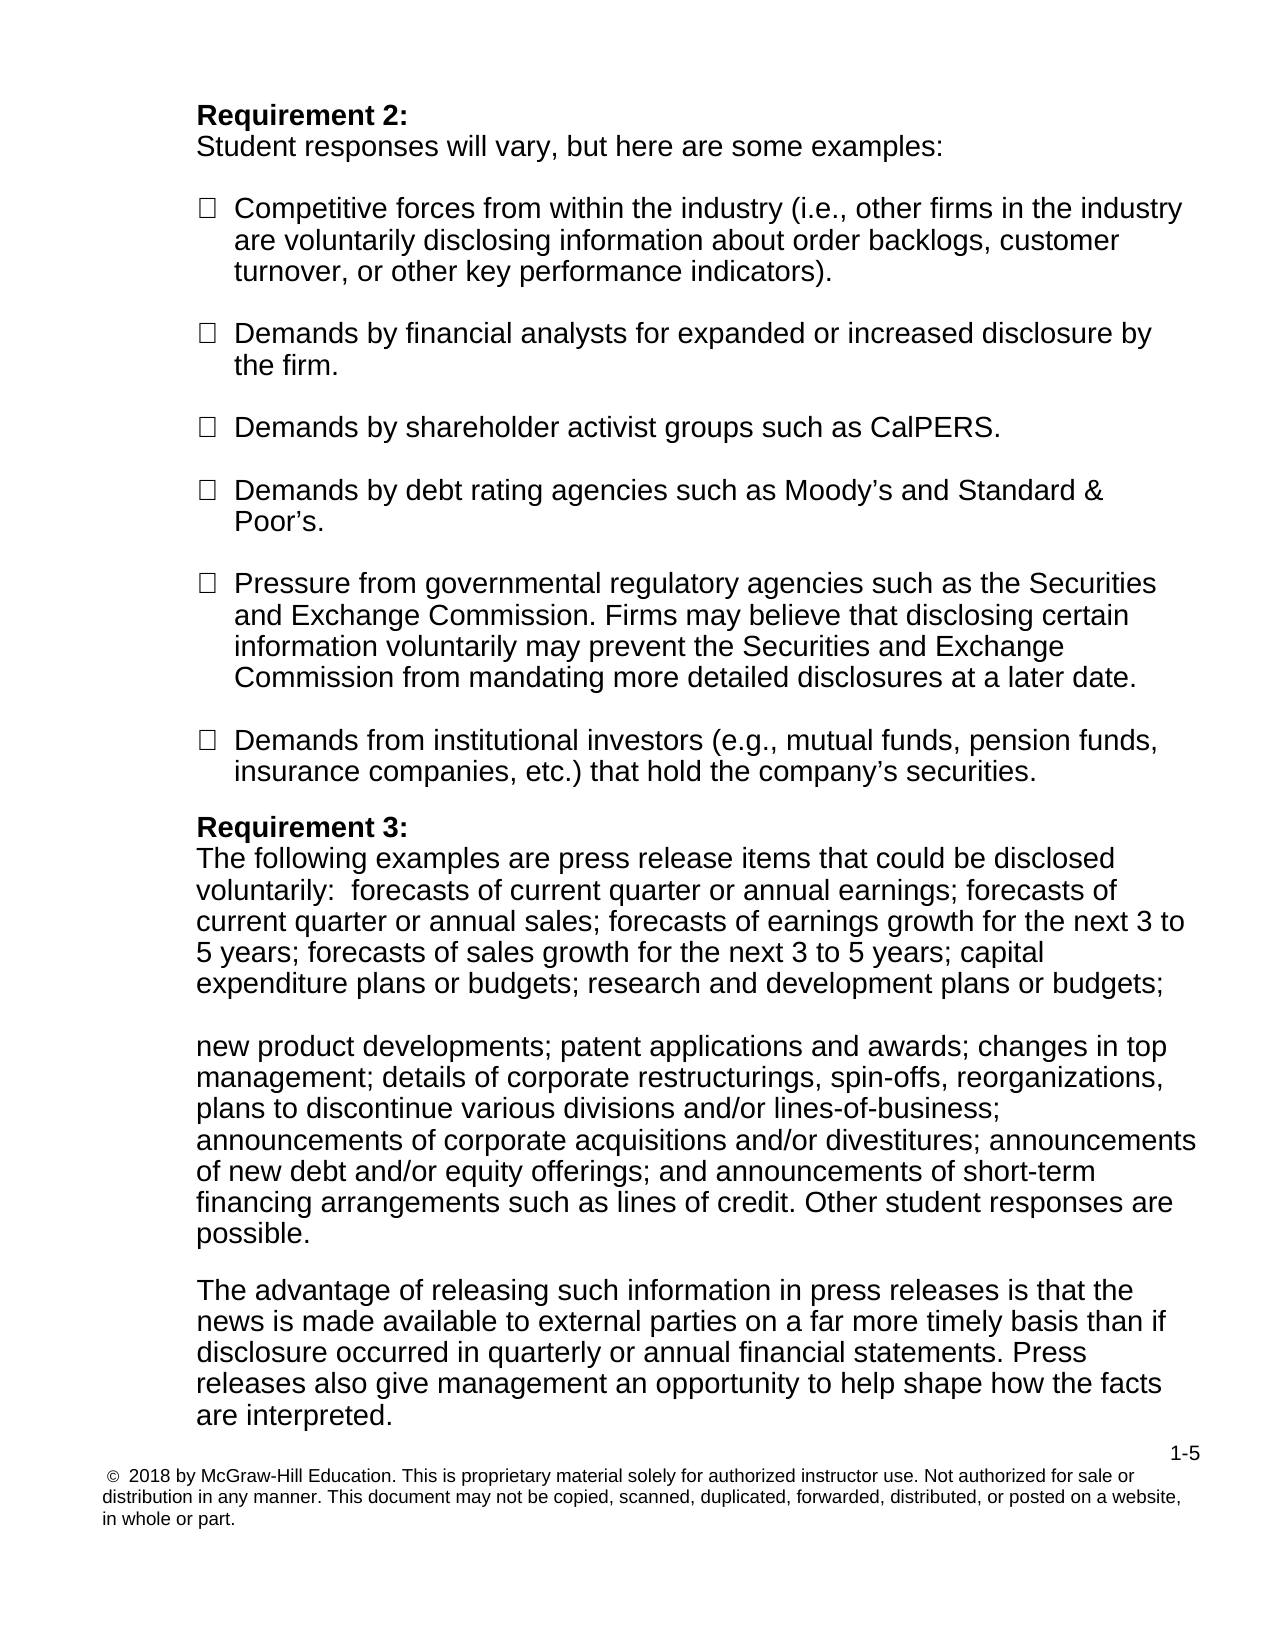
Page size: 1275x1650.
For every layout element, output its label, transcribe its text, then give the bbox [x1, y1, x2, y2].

list The following examples are press release items that could be disclosed voluntarily: forecasts of current quarter or annual earnings; forecasts of current quarter or annual sales; forecasts of earnings growth for the next 3 to 5 years; forecasts of sales growth for the next 3 to 5 years; capital expenditure plans or budgets; research and development plans or budgets; [196, 844, 1200, 1000]
list Competitive forces from within the industry (i.e., other firms in the industry are voluntarily disclosing information about order backlogs, customer turnover, or other key performance indicators). [196, 194, 1200, 287]
list Demands by shareholder activist groups such as CalPERS. [196, 412, 1200, 444]
list Pressure from governmental regulatory agencies such as the Securities and Exchange Commission. Firms may believe that disclosing certain information voluntarily may prevent the Securities and Exchange Commission from mandating more detailed disclosures at a later date. [196, 569, 1200, 694]
list The advantage of releasing such information in press releases is that the news is made available to external parties on a far more timely basis than if disclosure occurred in quarterly or annual financial statements. Press [196, 1275, 1200, 1369]
list new product developments; patent applications and awards; changes in top management; details of corporate restructurings, spin-offs, reorganizations, plans to discontinue various divisions and/or lines-of-business; announcements of corporate acquisitions and/or divestitures; announcements of new debt and/or equity offerings; and announcements of short-term financing arrangements such as lines of credit. Other student responses are possible. [196, 1031, 1200, 1250]
list Demands by financial analysts for expanded or increased disclosure by the firm. [196, 319, 1200, 381]
list Demands from institutional investors (e.g., mutual funds, pension funds, insurance companies, etc.) that hold the company’s securities. [196, 725, 1200, 787]
list Demands by debt rating agencies such as Moody’s and Standard & Poor’s. [196, 475, 1200, 537]
list releases also give management an opportunity to help shape how the facts are interpreted. [196, 1369, 1200, 1431]
list Student responses will vary, but here are some examples: [196, 131, 1200, 162]
list Requirement 3: [196, 812, 1200, 844]
list Requirement 2: [196, 100, 1200, 131]
